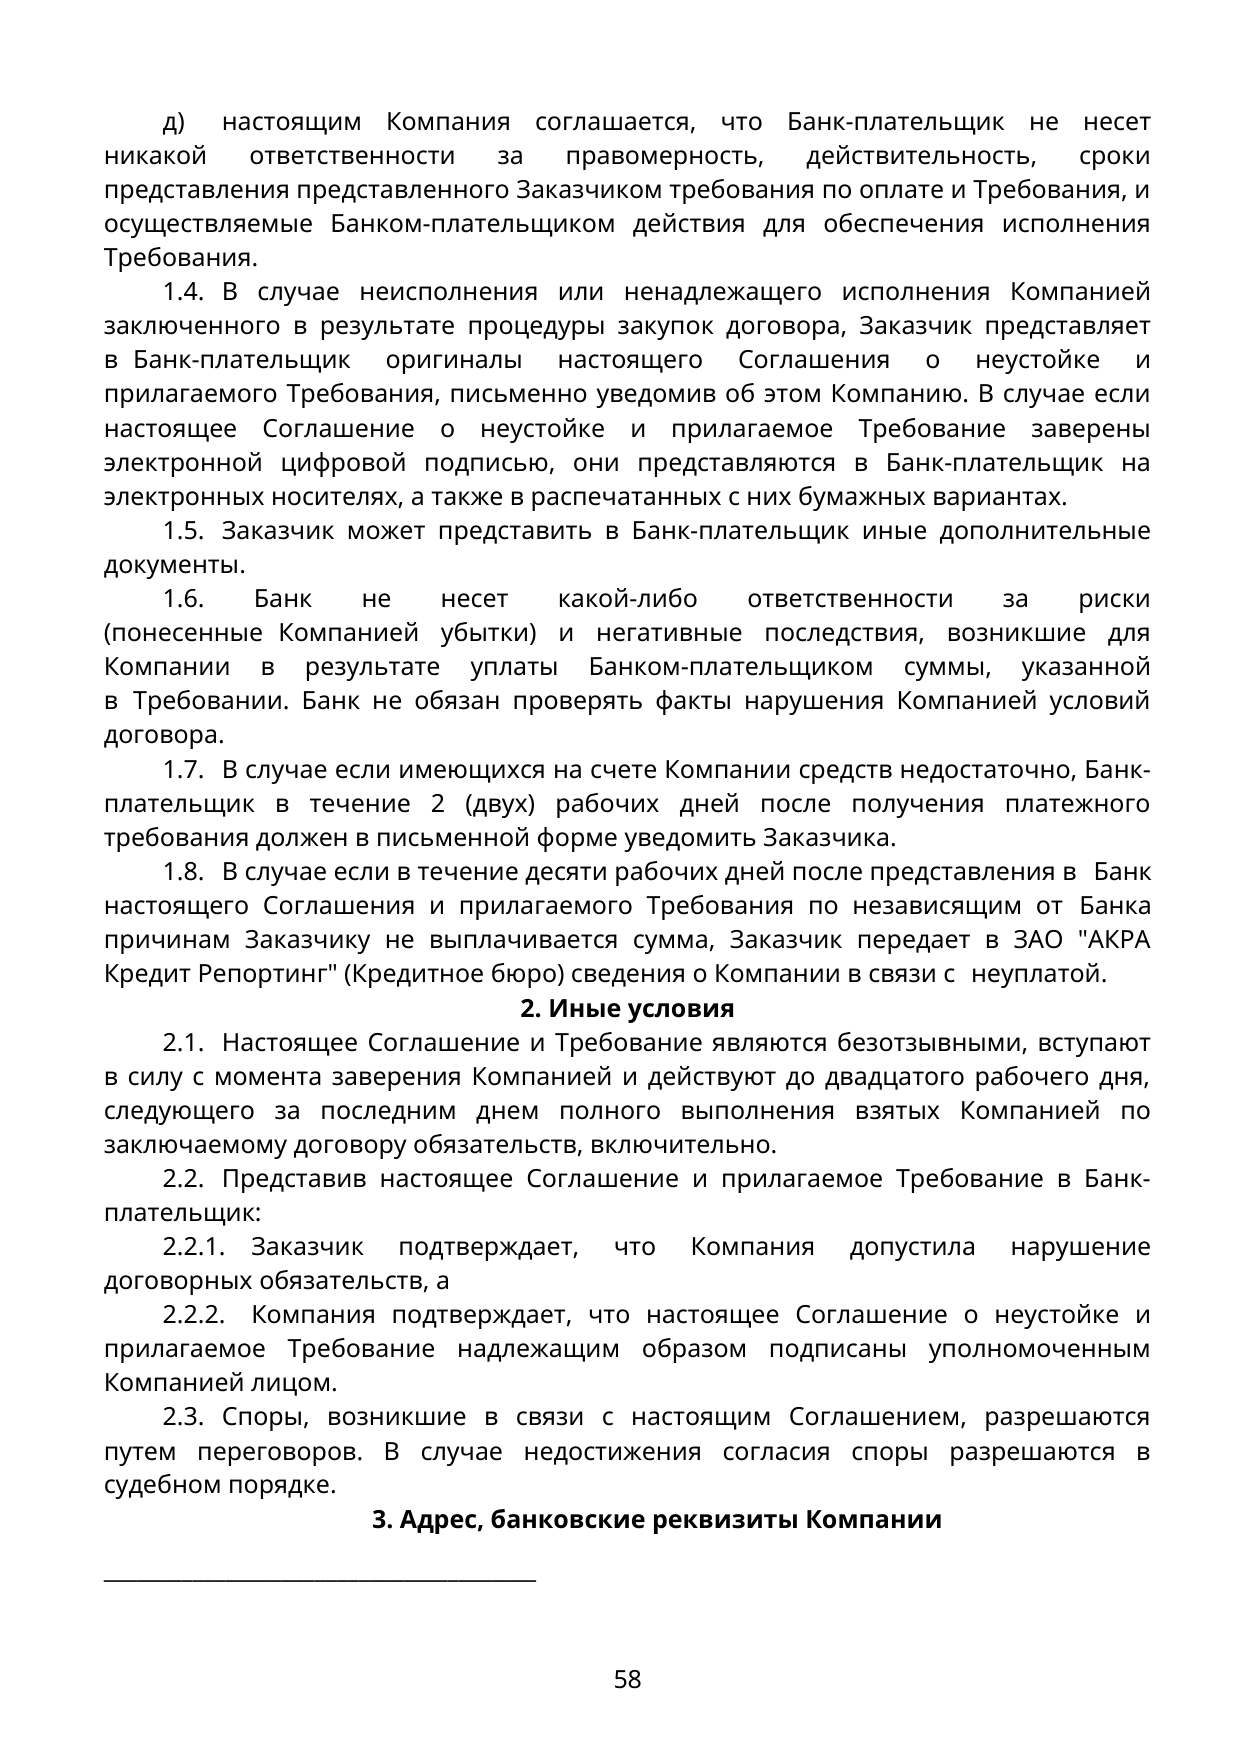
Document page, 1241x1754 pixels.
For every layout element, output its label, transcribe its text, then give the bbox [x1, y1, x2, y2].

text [103, 1552, 1152, 1586]
text 2.1. Настоящее Соглашение и Требование являются безотзывными, вступают в силу с момента заверения Компанией и действуют до двадцатого рабочего дня, следующего за последним днем полного выполнения взятых Компанией по заключаемому договору обязательств, включительно. [103, 1024, 1152, 1161]
text 2. Иные условия [103, 990, 1152, 1024]
text 3. Адрес, банковские реквизиты Компании [103, 1501, 1152, 1535]
text 1.6. Банк не несет какой-либо ответственности за риски (понесенные Компанией убытки) и негативные последствия, возникшие для Компании в результате уплаты Банком-плательщиком суммы, указанной в Требовании. Банк не обязан проверять факты нарушения Компанией условий договора. [103, 581, 1152, 751]
text д) настоящим Компания соглашается, что Банк-плательщик не несет никакой ответственности за правомерность, действительность, сроки представления представленного Заказчиком требования по оплате и Требования, и осуществляемые Банком-плательщиком действия для обеспечения исполнения Требования. [103, 103, 1152, 274]
text 1.4. В случае неисполнения или ненадлежащего исполнения Компанией заключенного в результате процедуры закупок договора, Заказчик представляет в Банк-плательщик оригиналы настоящего Соглашения о неустойке и прилагаемого Требования, письменно уведомив об этом Компанию. В случае если настоящее Соглашение о неустойке и прилагаемое Требование заверены электронной цифровой подписью, они представляются в Банк-плательщик на электронных носителях, а также в распечатанных с них бумажных вариантах. [103, 274, 1152, 512]
text 2.2. Представив настоящее Соглашение и прилагаемое Требование в Банк-плательщик: [103, 1161, 1152, 1229]
text 1.5. Заказчик может представить в Банк-плательщик иные дополнительные документы. [103, 512, 1152, 581]
text 1.8. В случае если в течение десяти рабочих дней после представления в Банк настоящего Соглашения и прилагаемого Требования по независящим от Банка причинам Заказчику не выплачивается сумма, Заказчик передает в ЗАО "АКРА Кредит Репортинг" (Кредитное бюро) сведения о Компании в связи с неуплатой. [103, 853, 1152, 990]
text 2.2.1. Заказчик подтверждает, что Компания допустила нарушение договорных обязательств, а [103, 1229, 1152, 1297]
text 1.7. В случае если имеющихся на счете Компании средств недостаточно, Банк-плательщик в течение 2 (двух) рабочих дней после получения платежного требования должен в письменной форме уведомить Заказчика. [103, 751, 1152, 853]
text 2.2.2. Компания подтверждает, что настоящее Соглашение о неустойке и прилагаемое Требование надлежащим образом подписаны уполномоченным Компанией лицом. [103, 1297, 1152, 1399]
text 2.3. Споры, возникшие в связи с настоящим Соглашением, разрешаются путем переговоров. В случае недостижения согласия споры разрешаются в судебном порядке. [103, 1399, 1152, 1501]
